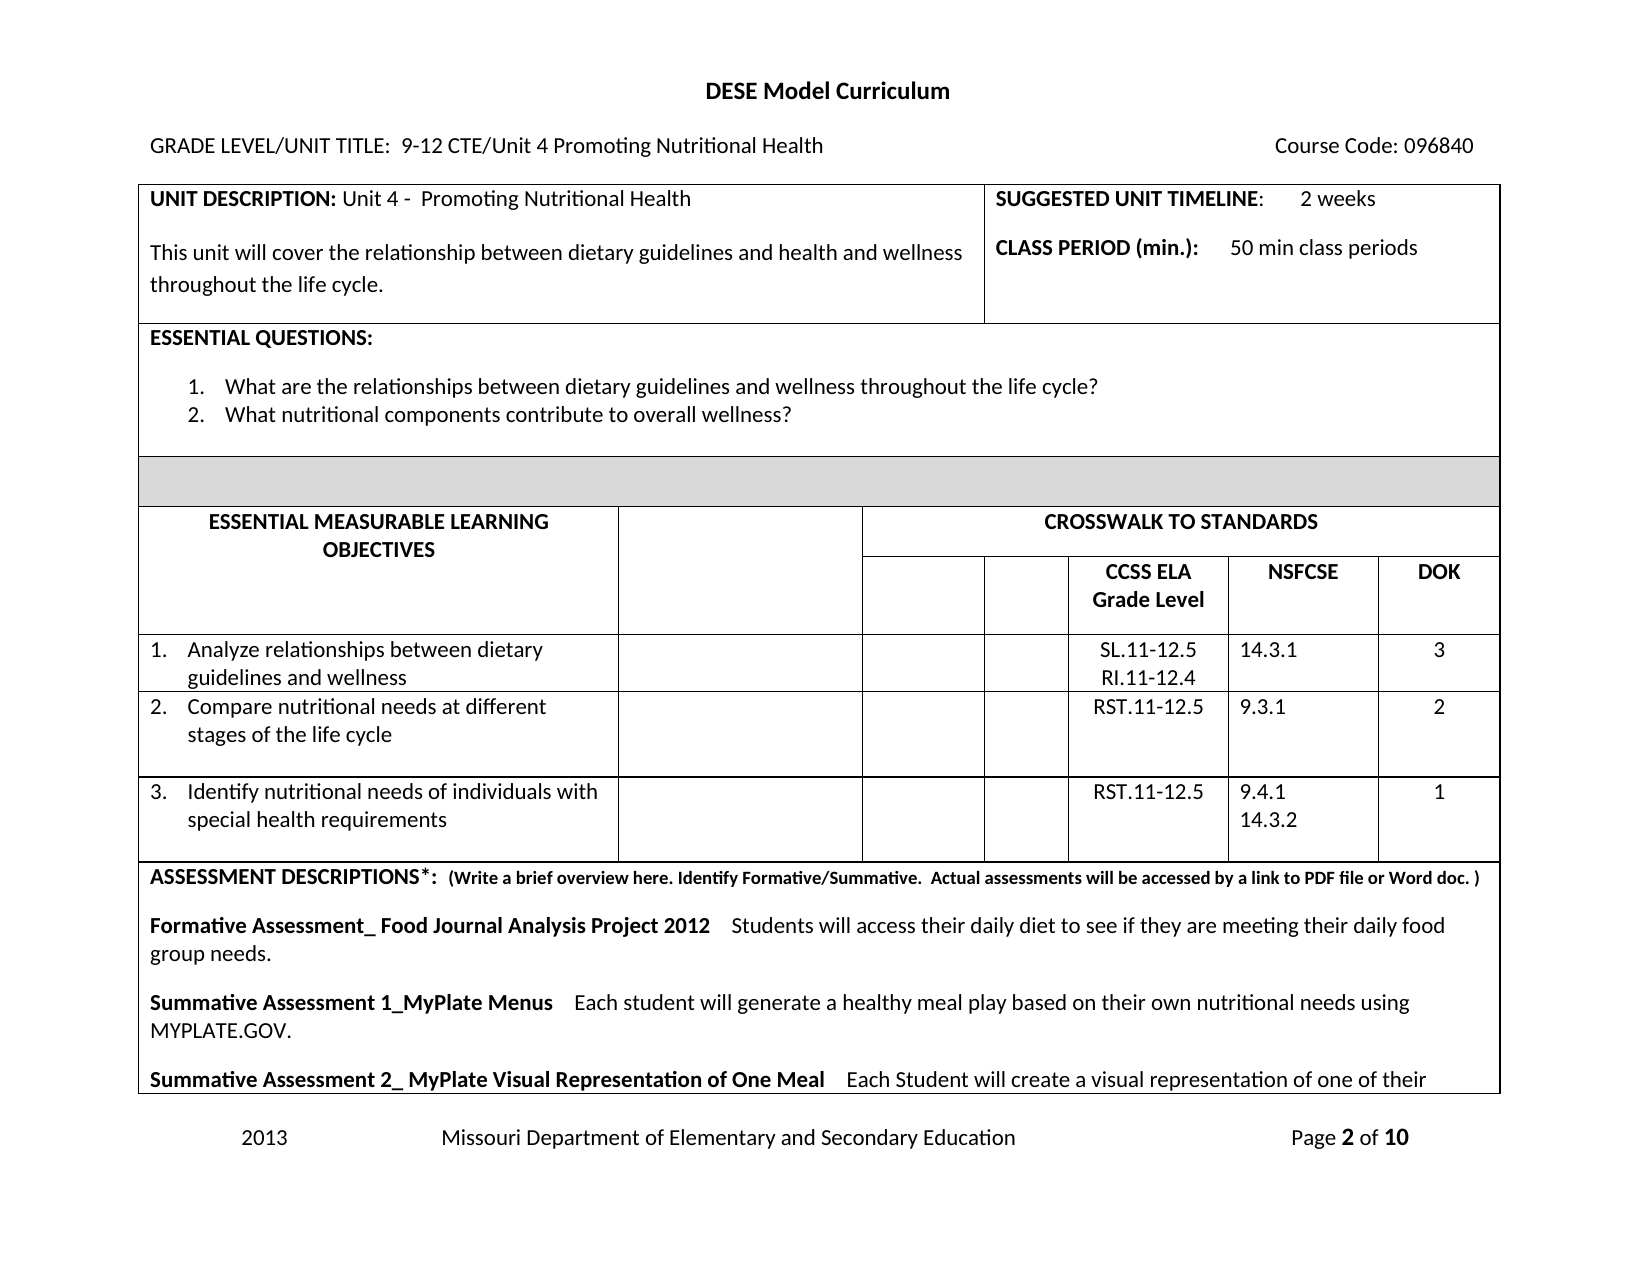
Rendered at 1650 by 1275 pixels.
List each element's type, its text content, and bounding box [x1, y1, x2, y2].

table_cell [863, 635, 984, 691]
table_cell 9.3.1 [1229, 692, 1378, 776]
table_header UNIT DESCRIPTION: Unit 4 - Promoting Nutritional Health This unit will cover the relationship between dietary guidelines and health and wellness throughout the life cycle. [139, 185, 984, 322]
table_cell 3 [1379, 635, 1499, 691]
table_cell [619, 507, 862, 634]
table_cell 14.3.1 [1229, 635, 1378, 691]
table_header SUGGESTED UNIT TIMELINE: 2 weeks CLASS PERIOD (min.): 50 min class periods [985, 185, 1499, 322]
table_cell [139, 457, 1499, 506]
table_cell CROSSWALK TO STANDARDS [863, 507, 1499, 556]
table_cell [863, 557, 984, 634]
table_cell RST.11-12.5 [1069, 778, 1228, 861]
table_cell Analyze relationships between dietary guidelines and wellness [139, 635, 618, 691]
table_cell [619, 692, 862, 776]
table_cell ESSENTIAL QUESTIONS: What are the relationships between dietary guidelines and wellness throughout the life cycle? What nutritional components contribute to overall wellness? [139, 324, 1499, 456]
table_cell SL.11-12.5 RI.11-12.4 [1069, 635, 1228, 691]
table_cell [985, 692, 1068, 776]
table_cell CCSS ELA Grade Level [1069, 557, 1228, 634]
table_cell [985, 635, 1068, 691]
table_cell [985, 778, 1068, 861]
table_cell 9.4.1 14.3.2 [1229, 778, 1378, 861]
table_cell NSFCSE [1229, 557, 1378, 634]
table_cell Compare nutritional needs at different stages of the life cycle [139, 692, 618, 776]
table_cell Identify nutritional needs of individuals with special health requirements [139, 778, 618, 861]
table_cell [139, 863, 1499, 1093]
table_cell RST.11-12.5 [1069, 692, 1228, 776]
table_cell [619, 635, 862, 691]
table_cell DOK [1379, 557, 1499, 634]
table_cell [863, 692, 984, 776]
table_cell [985, 557, 1068, 634]
table_cell [863, 778, 984, 861]
table_cell [619, 778, 862, 861]
table_cell ESSENTIAL MEASURABLE LEARNING OBJECTIVES [139, 507, 618, 634]
table_cell 1 [1379, 778, 1499, 861]
table_cell 2 [1379, 692, 1499, 776]
